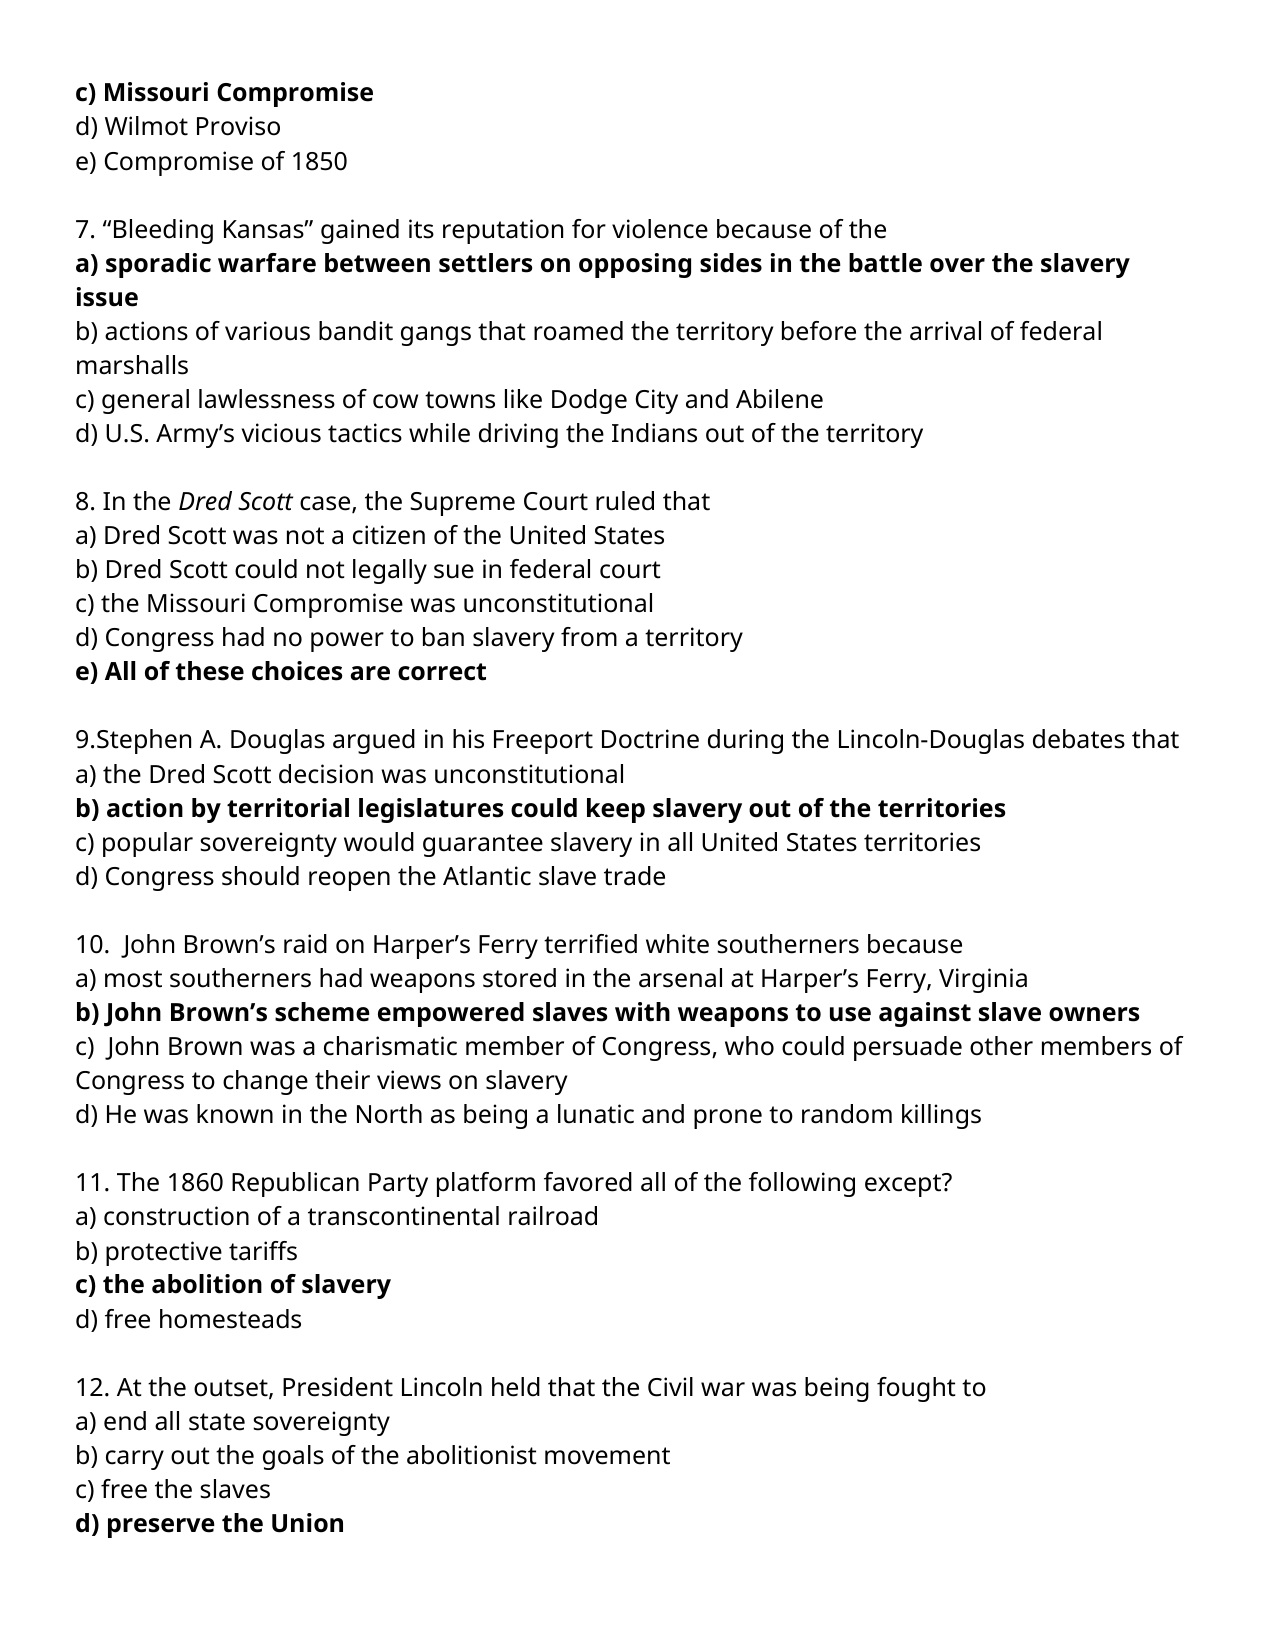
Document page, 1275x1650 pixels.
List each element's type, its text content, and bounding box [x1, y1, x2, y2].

text d) Wilmot Proviso [75, 109, 1200, 143]
text c) John Brown was a charismatic member of Congress, who could persuade other members of Congress to change their views on slavery [75, 1029, 1200, 1097]
text b) action by territorial legislatures could keep slavery out of the territories [75, 790, 1200, 824]
text c) Missouri Compromise [75, 75, 1200, 109]
text c) the Missouri Compromise was unconstitutional [75, 586, 1200, 620]
text a) sporadic warfare between settlers on opposing sides in the battle over the slavery issue [75, 245, 1200, 313]
text d) Congress should reopen the Atlantic slave trade [75, 858, 1200, 892]
text d) U.S. Army’s vicious tactics while driving the Indians out of the territory [75, 416, 1200, 450]
text a) Dred Scott was not a citizen of the United States [75, 518, 1200, 552]
text 11. The 1860 Republican Party platform favored all of the following except? [75, 1165, 1200, 1199]
text 8. In the Dred Scott case, the Supreme Court ruled that [75, 484, 1200, 518]
text b) Dred Scott could not legally sue in federal court [75, 552, 1200, 586]
text c) free the slaves [75, 1472, 1200, 1506]
text a) most southerners had weapons stored in the arsenal at Harper’s Ferry, Virginia [75, 961, 1200, 995]
text d) free homesteads [75, 1301, 1200, 1335]
text b) carry out the goals of the abolitionist movement [75, 1437, 1200, 1472]
text d) He was known in the North as being a lunatic and prone to random killings [75, 1097, 1200, 1131]
text 9.Stephen A. Douglas argued in his Freeport Doctrine during the Lincoln-Douglas debates that [75, 722, 1200, 756]
text b) actions of various bandit gangs that roamed the territory before the arrival of federal marshalls [75, 313, 1200, 382]
text a) the Dred Scott decision was unconstitutional [75, 756, 1200, 790]
text e) Compromise of 1850 [75, 143, 1200, 177]
text 12. At the outset, President Lincoln held that the Civil war was being fought to [75, 1369, 1200, 1403]
text 7. “Bleeding Kansas” gained its reputation for violence because of the [75, 211, 1200, 245]
text a) end all state sovereignty [75, 1403, 1200, 1437]
text d) preserve the Union [75, 1506, 1200, 1540]
text b) protective tariffs [75, 1233, 1200, 1267]
text c) popular sovereignty would guarantee slavery in all United States territories [75, 824, 1200, 858]
text c) the abolition of slavery [75, 1267, 1200, 1301]
text b) John Brown’s scheme empowered slaves with weapons to use against slave owners [75, 995, 1200, 1029]
text e) All of these choices are correct [75, 654, 1200, 688]
text 10. John Brown’s raid on Harper’s Ferry terrified white southerners because [75, 927, 1200, 961]
text a) construction of a transcontinental railroad [75, 1199, 1200, 1233]
text c) general lawlessness of cow towns like Dodge City and Abilene [75, 382, 1200, 416]
text d) Congress had no power to ban slavery from a territory [75, 620, 1200, 654]
